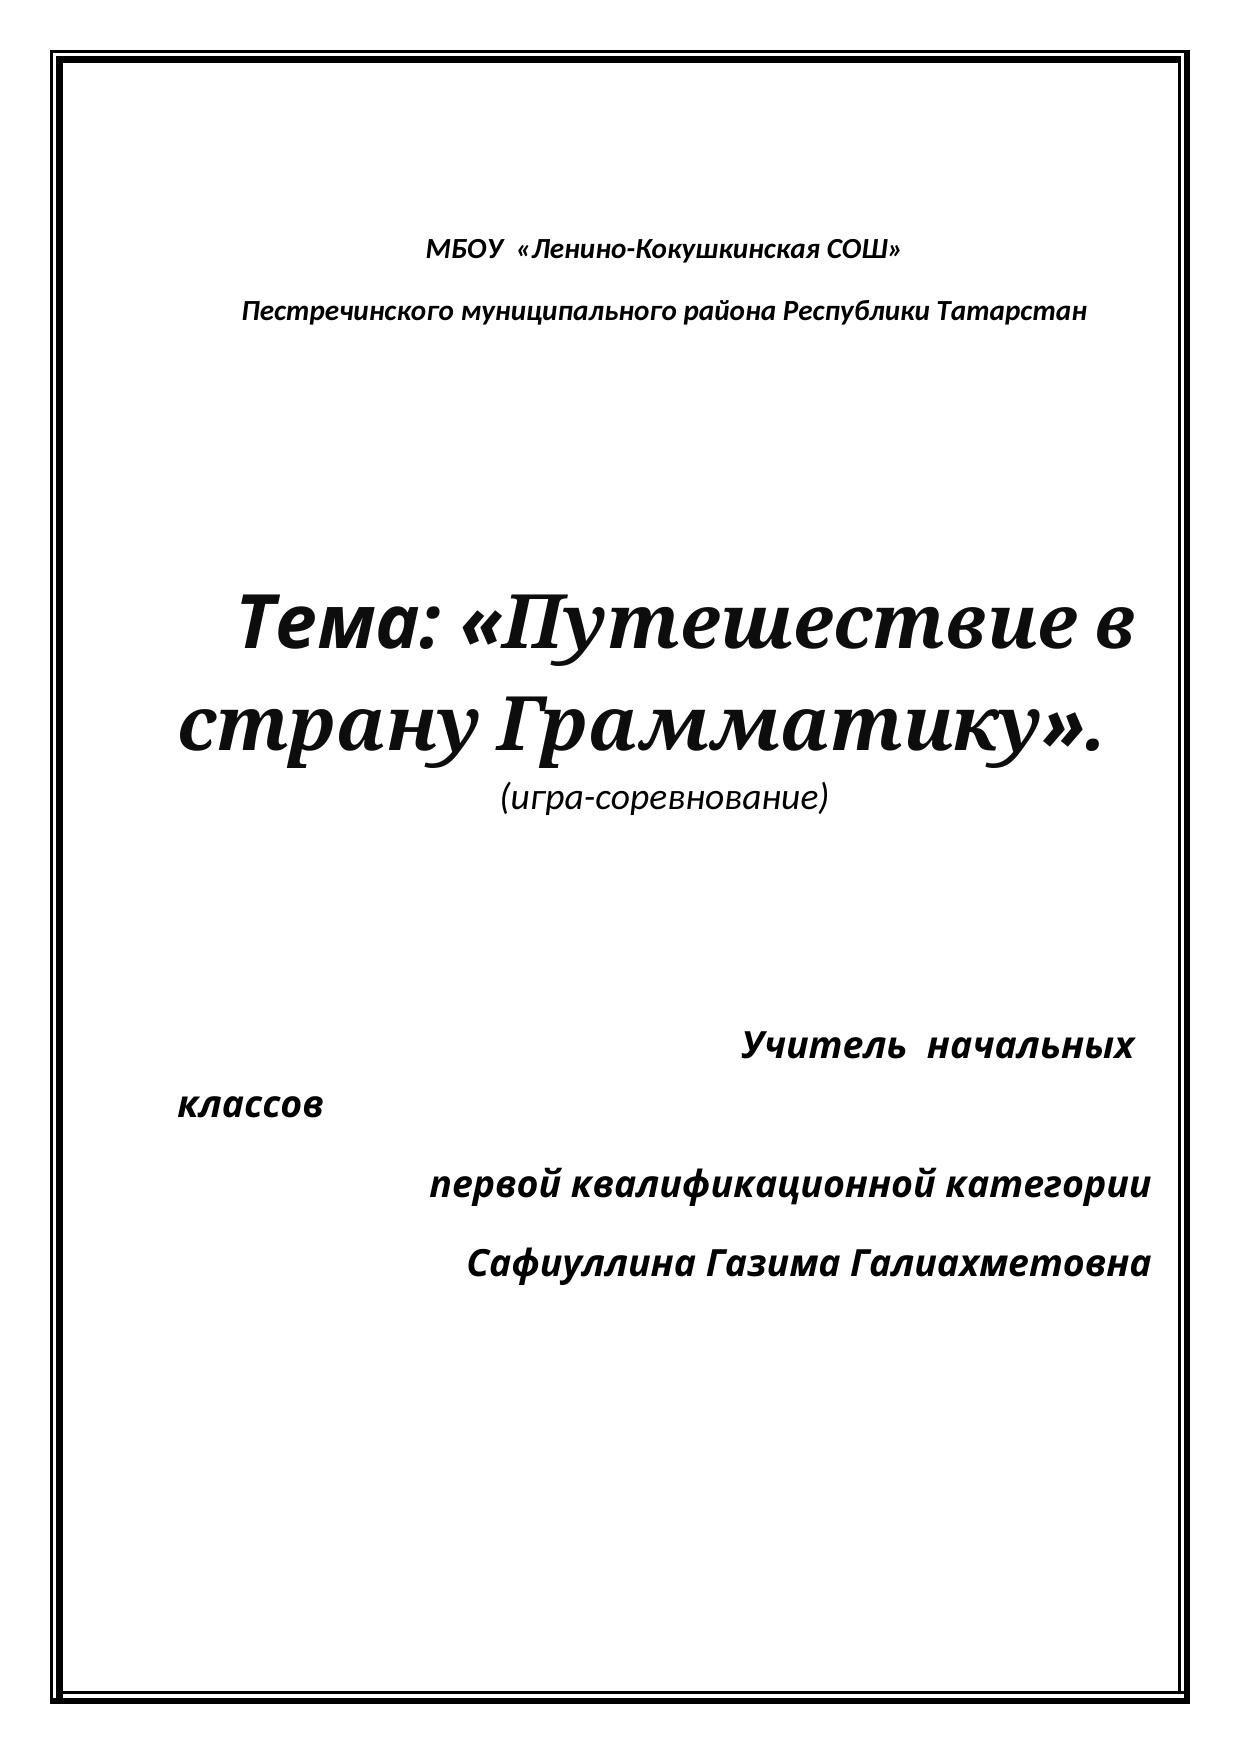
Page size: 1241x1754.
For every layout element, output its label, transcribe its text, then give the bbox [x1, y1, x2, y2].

text МБОУ «Ленино-Кокушкинская СОШ» [177, 230, 1152, 266]
subtitle Тема: «Путешествие в страну Грамматику». [177, 568, 1152, 773]
text Учитель начальных классов [177, 1019, 1152, 1128]
text (игра-соревнование) [177, 773, 1152, 818]
text первой квалификационной категории [177, 1157, 1152, 1208]
text Пестречинского муниципального района Республики Татарстан [177, 292, 1152, 328]
text Сафиуллина Газима Галиахметовна [177, 1236, 1152, 1287]
